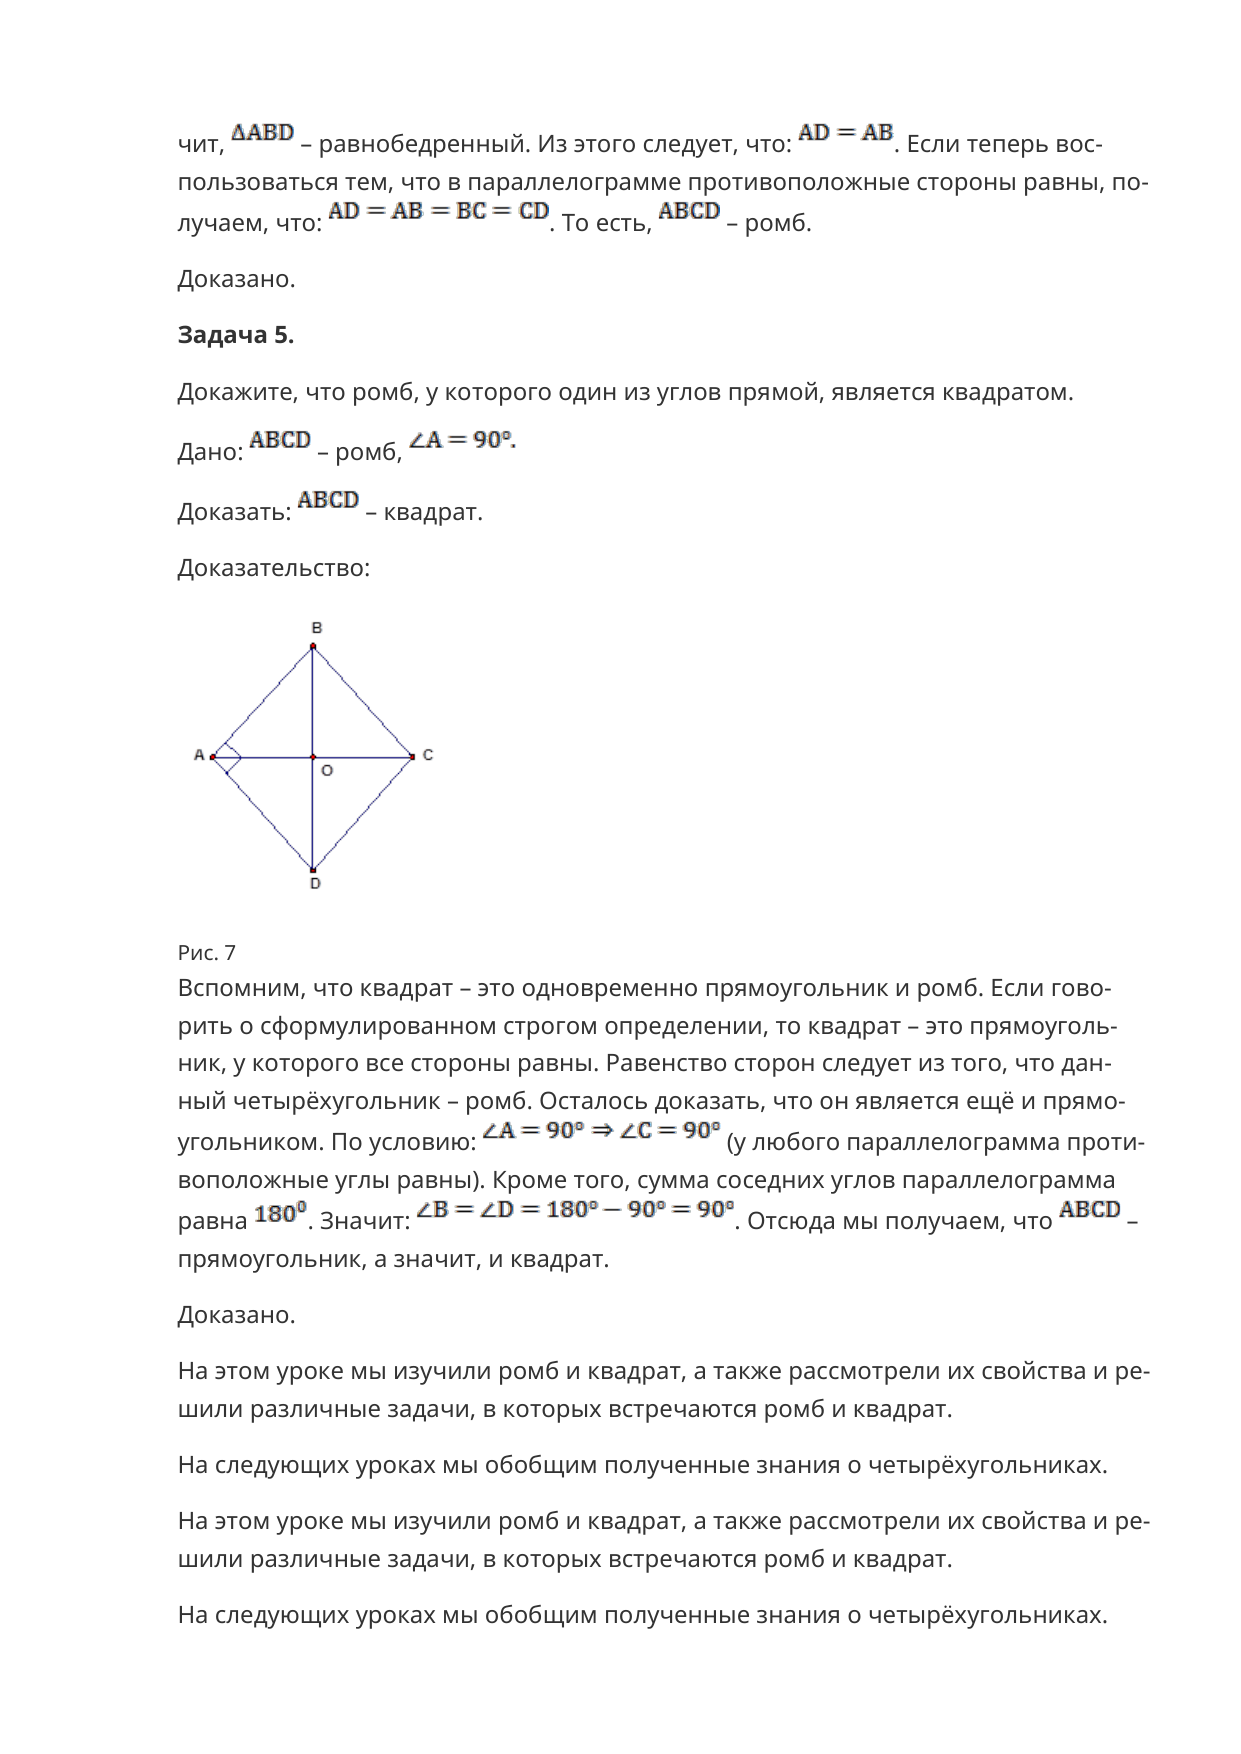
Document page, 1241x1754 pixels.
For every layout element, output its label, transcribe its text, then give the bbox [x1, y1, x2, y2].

picture [798, 118, 894, 153]
text Дано: – ромб, [177, 426, 1152, 467]
picture [328, 197, 549, 232]
text Доказано. [177, 1293, 1152, 1330]
text Рис. 7 [177, 929, 1152, 966]
picture [409, 425, 516, 461]
text Вспомним, что квадрат – это одновременно прямоугольник и ромб. Если говорить о сформулированном строгом определении, то квадрат – это прямоугольник, у которого все стороны равны. Равенство сторон следует из того, что данный четырёхугольник – ромб. Осталось доказать, что он является ещё и прямоугольником. По условию: (у любого параллелограмма противоположные углы равны). Кроме того, сумма соседних углов параллелограмма равна . Значит: . Отсюда мы получаем, что – прямоугольник, а значит, и квадрат. [177, 966, 1152, 1274]
text Доказать: – квадрат. [177, 486, 1152, 527]
text Докажите, что ромб, у которого один из углов прямой, является квадратом. [177, 369, 1152, 407]
picture [416, 1195, 734, 1230]
picture [177, 602, 456, 911]
text На этом уроке мы изучили ромб и квадрат, а также рассмотрели их свойства и решили различные задачи, в которых встречаются ромб и квадрат. [177, 1349, 1152, 1424]
text Задача 5. [177, 313, 1152, 351]
picture [1059, 1195, 1121, 1230]
text Доказательство: [177, 546, 1152, 583]
text На следующих уроках мы обобщим полученные знания о четырёхугольниках. [177, 1443, 1152, 1480]
text На следующих уроках мы обобщим полученные знания о четырёхугольниках. [177, 1593, 1152, 1630]
picture [482, 1116, 721, 1151]
picture [297, 486, 359, 521]
picture [249, 425, 311, 461]
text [177, 118, 1152, 238]
picture [658, 197, 720, 232]
text На этом уроке мы изучили ромб и квадрат, а также рассмотрели их свойства и решили различные задачи, в которых встречаются ромб и квадрат. [177, 1499, 1152, 1574]
picture [254, 1198, 308, 1230]
picture [231, 118, 294, 153]
text Доказано. [177, 257, 1152, 294]
